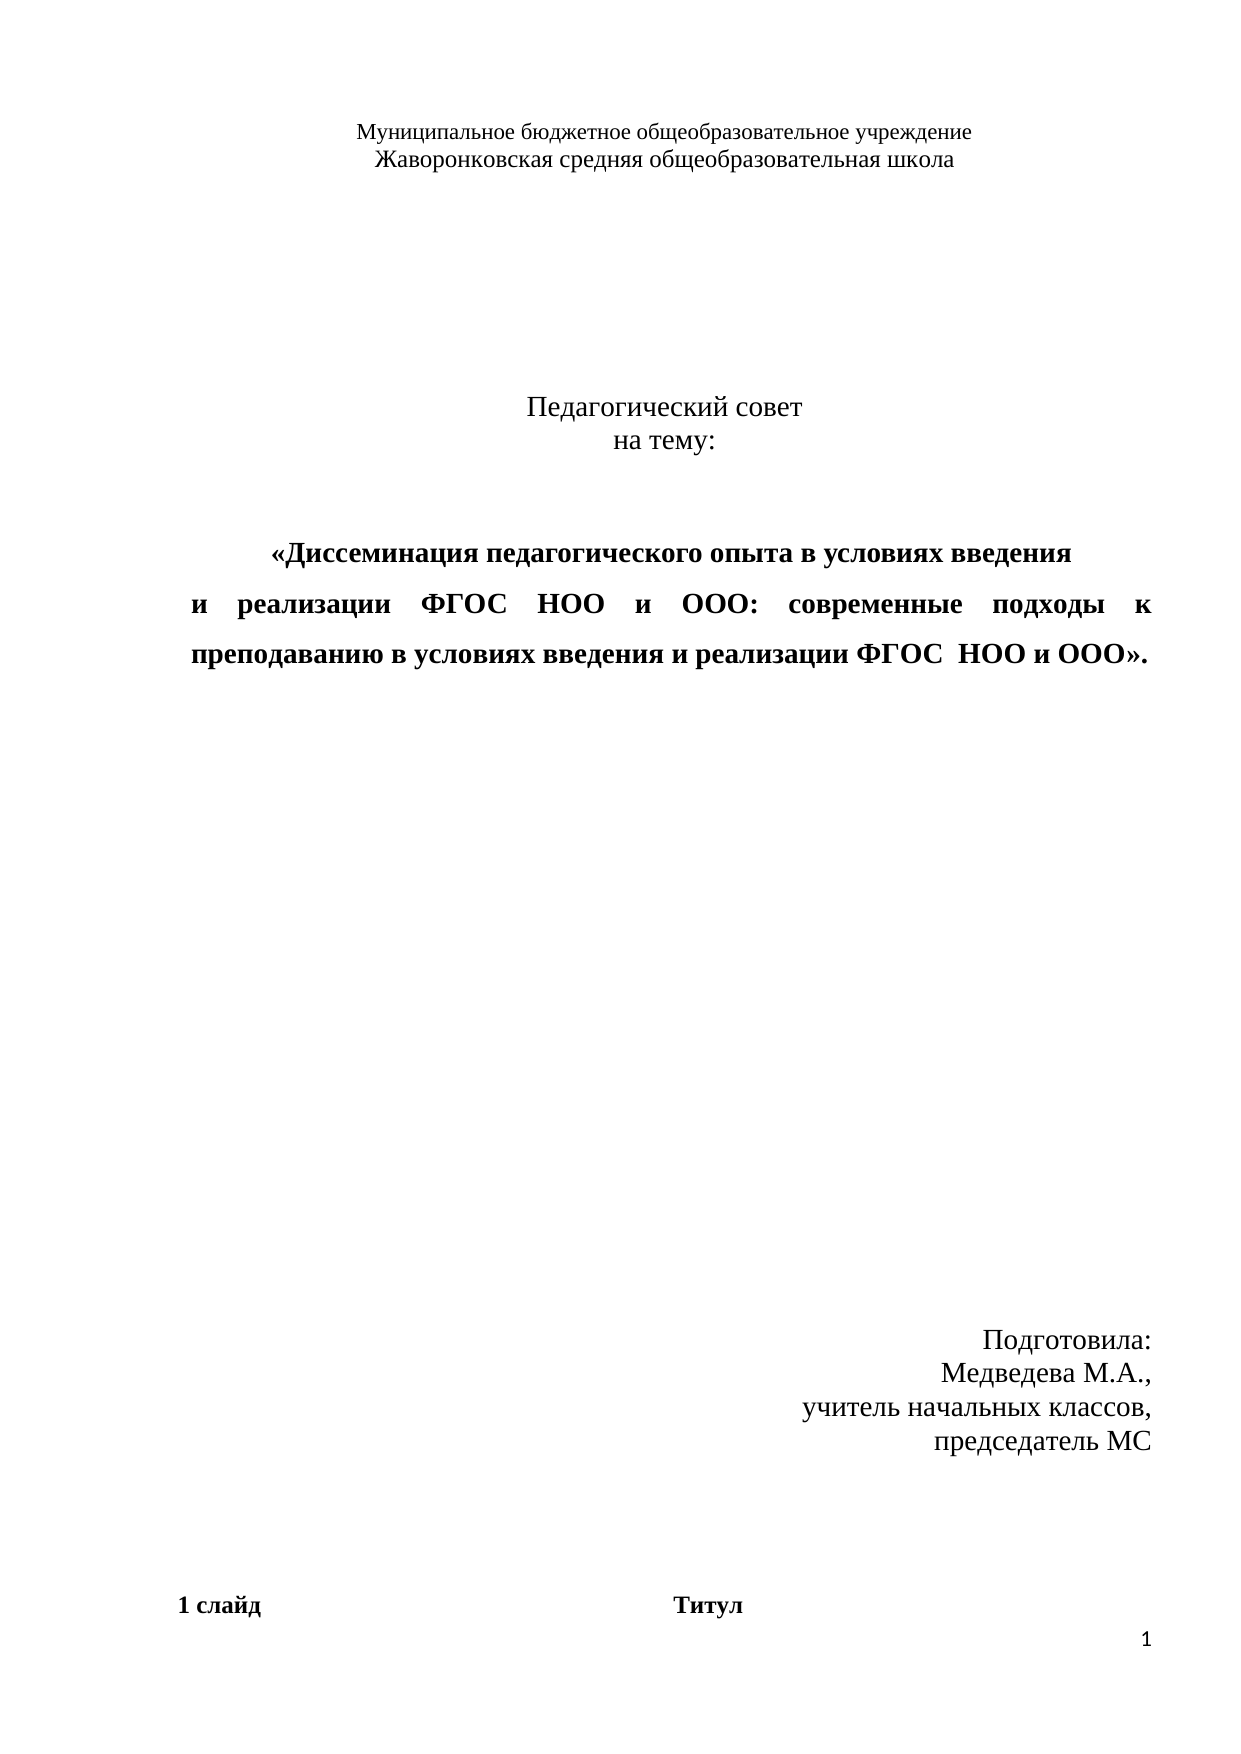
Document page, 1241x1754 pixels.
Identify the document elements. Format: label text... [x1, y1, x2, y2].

text Подготовила: [177, 1322, 1152, 1356]
text учитель начальных классов, [177, 1389, 1152, 1423]
text и реализации ФГОС НОО и ООО: современные подходы к преподаванию в условиях введения и реализации ФГОС НОО и ООО». [191, 586, 1152, 670]
text Жаворонковская средняя общеобразовательная школа [177, 144, 1152, 173]
text Муниципальное бюджетное общеобразовательное учреждение [177, 118, 1152, 144]
text председатель МС [177, 1423, 1152, 1456]
text 1 слайд Титул [177, 1590, 1152, 1619]
text «Диссеминация педагогического опыта в условиях введения [191, 535, 1152, 569]
text Педагогический совет [177, 389, 1152, 422]
text Медведева М.А., [177, 1356, 1152, 1389]
text на тему: [177, 422, 1152, 456]
